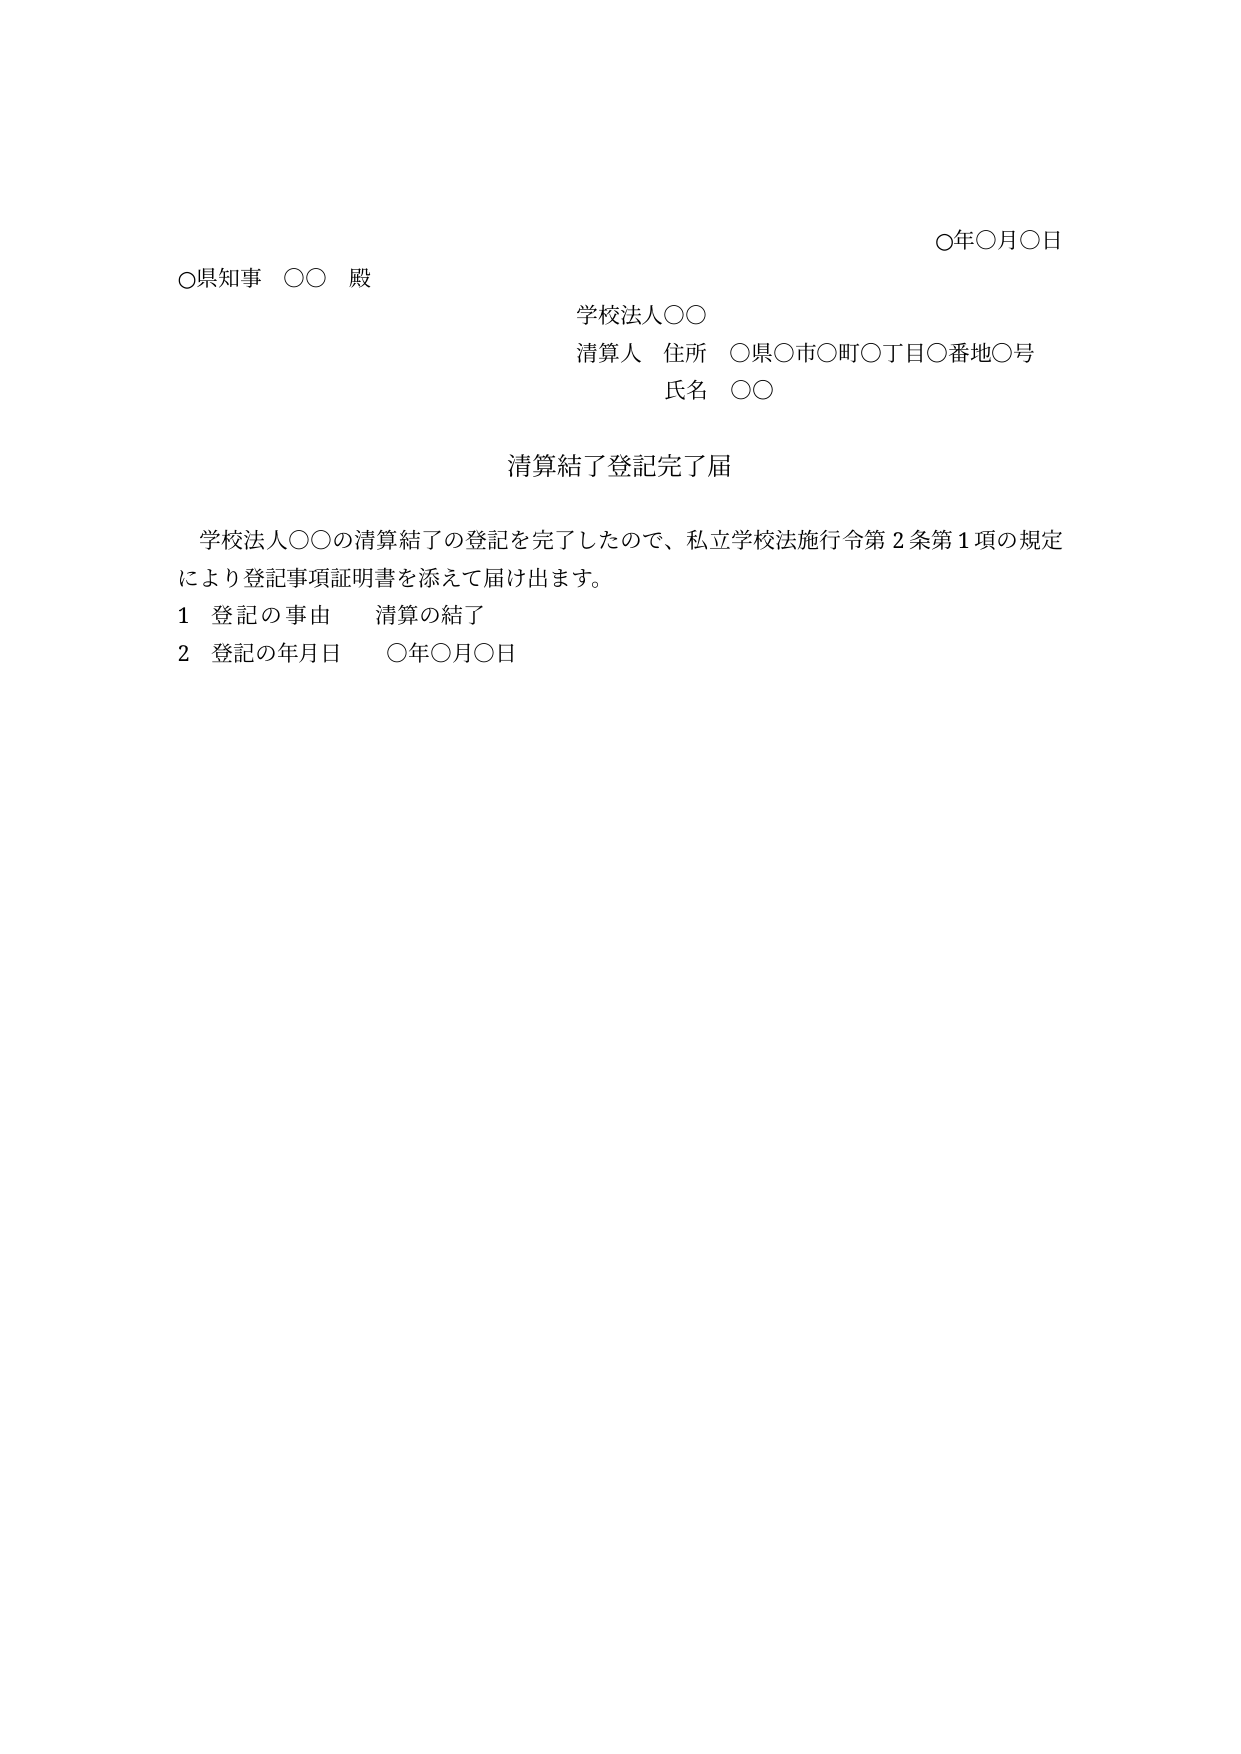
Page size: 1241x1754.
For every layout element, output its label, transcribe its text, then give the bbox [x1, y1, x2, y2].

text ○年○月○日 [177, 221, 1063, 258]
text 氏名 ○〇 [177, 371, 877, 408]
text ○県知事 ○○ 殿 [177, 258, 1063, 296]
text 清算人 住所 ○県○市○町〇丁目〇番地〇号 [177, 333, 1063, 371]
text 学校法人○○の清算結了の登記を完了したので、私立学校法施行令第2条第1項の規定により登記事項証明書を添えて届け出ます。 [177, 521, 1063, 596]
text 2 登記の年月日 ○年○月○日 [177, 633, 1063, 671]
text 学校法人○○ [177, 296, 768, 333]
text 清算結了登記完了届 [177, 446, 1063, 483]
text 1 登記の事由 清算の結了 [177, 596, 1063, 633]
